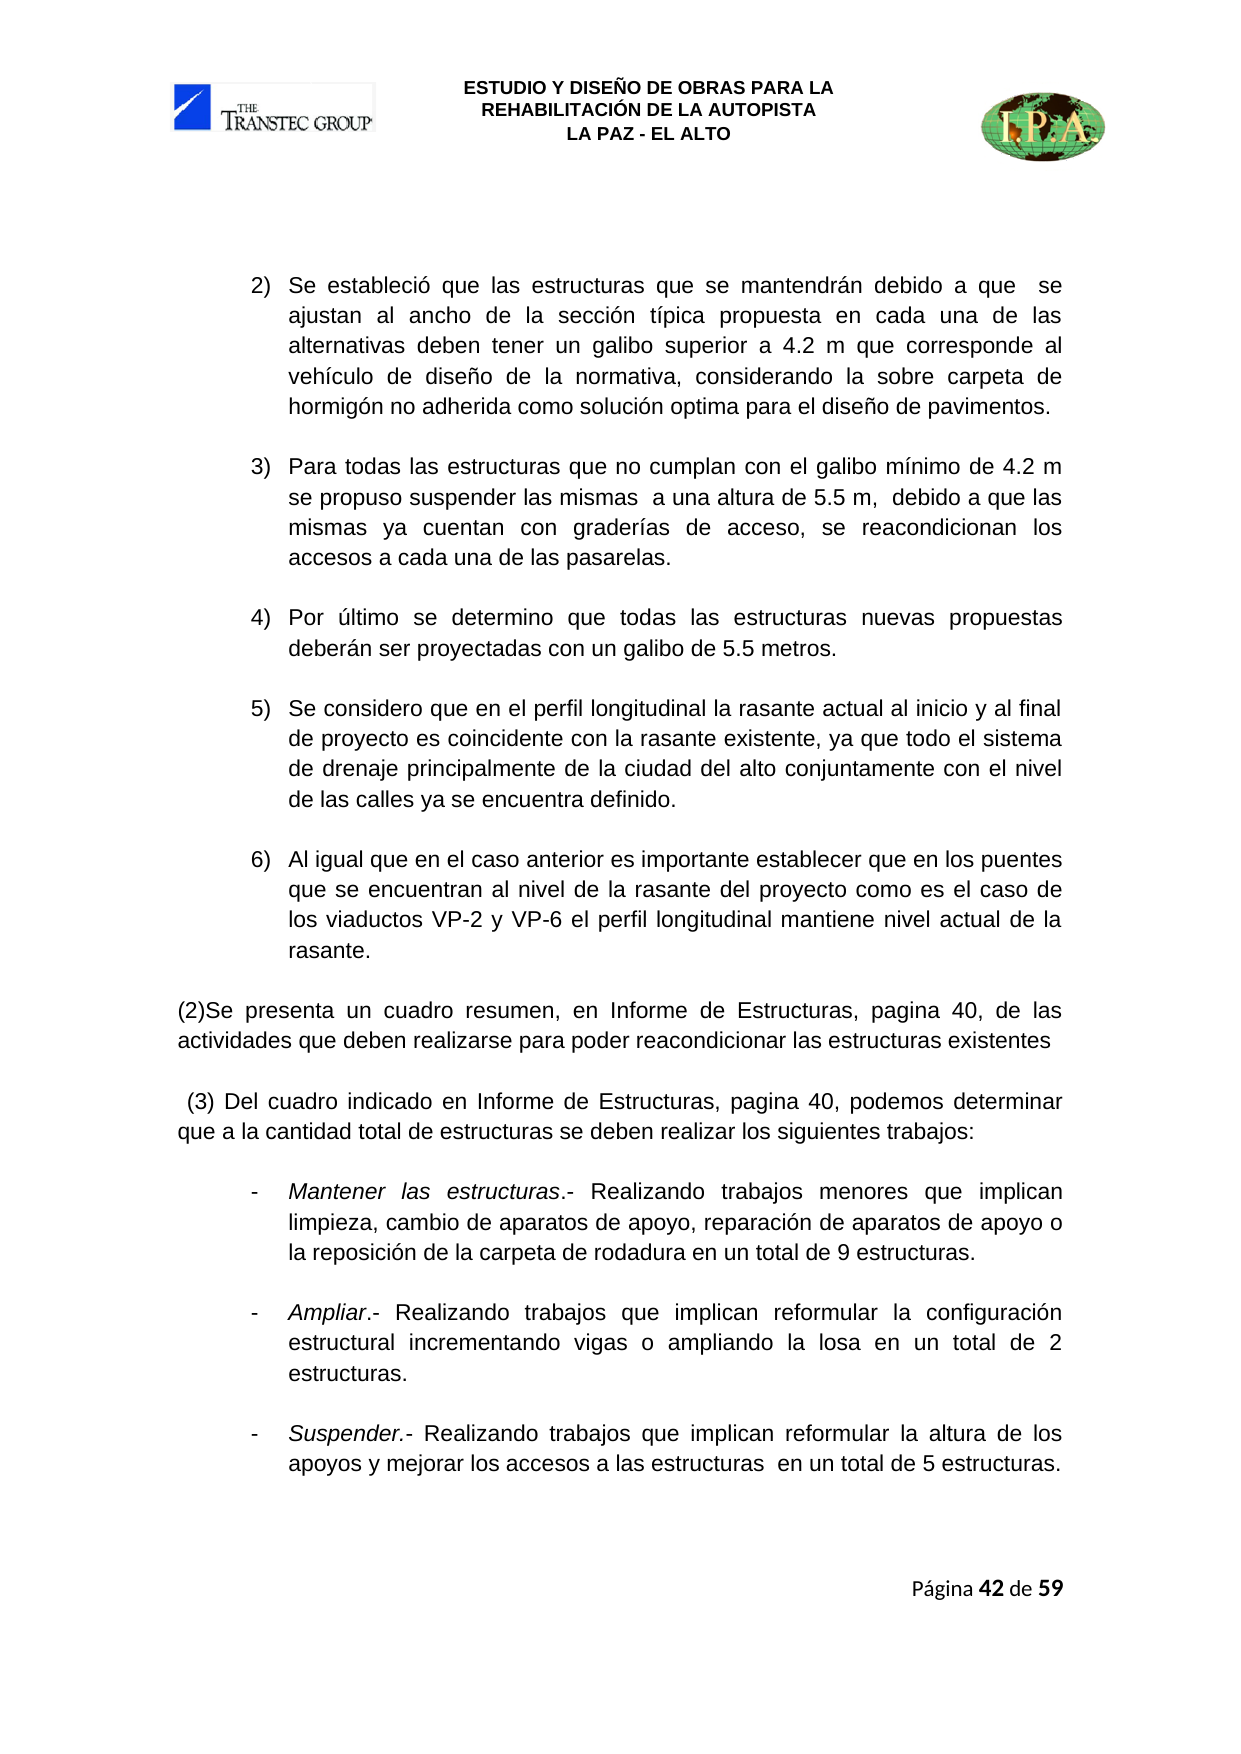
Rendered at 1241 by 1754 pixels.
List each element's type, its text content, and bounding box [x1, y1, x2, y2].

text (2)Se presenta un cuadro resumen, en Informe de Estructuras, pagina 40, de las actividades que deben realizarse para poder reacondicionar las estructuras existentes [177, 997, 1063, 1054]
picture [976, 73, 1108, 177]
list Suspender.- Realizando trabajos que implican reformular la altura de los apoyos y mejorar los accesos a las estructuras en un total de 5 estructuras. [251, 1420, 1063, 1477]
list Se estableció que las estructuras que se mantendrán debido a que se ajustan al ancho de la sección típica propuesta en cada una de las alternativas deben tener un galibo superior a 4.2 m que corresponde al vehículo de diseño de la normativa, considerando la sobre carpeta de hormigón no adherida como solución optima para el diseño de pavimentos. [251, 272, 1063, 419]
list Se considero que en el perfil longitudinal la rasante actual al inicio y al final de proyecto es coincidente con la rasante existente, ya que todo el sistema de drenaje principalmente de la ciudad del alto conjuntamente con el nivel de las calles ya se encuentra definido. [251, 695, 1063, 812]
list Por último se determino que todas las estructuras nuevas propuestas deberán ser proyectadas con un galibo de 5.5 metros. [251, 604, 1063, 661]
picture [169, 82, 377, 132]
list Para todas las estructuras que no cumplan con el galibo mínimo de 4.2 m se propuso suspender las mismas a una altura de 5.5 m, debido a que las mismas ya cuentan con graderías de acceso, se reacondicionan los accesos a cada una de las pasarelas. [251, 453, 1063, 570]
list Al igual que en el caso anterior es importante establecer que en los puentes que se encuentran al nivel de la rasante del proyecto como es el caso de los viaductos VP-2 y VP-6 el perfil longitudinal mantiene nivel actual de la rasante. [251, 846, 1063, 963]
list Ampliar.- Realizando trabajos que implican reformular la configuración estructural incrementando vigas o ampliando la losa en un total de 2 estructuras. [251, 1299, 1063, 1386]
list Mantener las estructuras.- Realizando trabajos menores que implican limpieza, cambio de aparatos de apoyo, reparación de aparatos de apoyo o la reposición de la carpeta de rodadura en un total de 9 estructuras. [251, 1178, 1063, 1265]
text (3) Del cuadro indicado en Informe de Estructuras, pagina 40, podemos determinar que a la cantidad total de estructuras se deben realizar los siguientes trabajos: [177, 1088, 1063, 1144]
